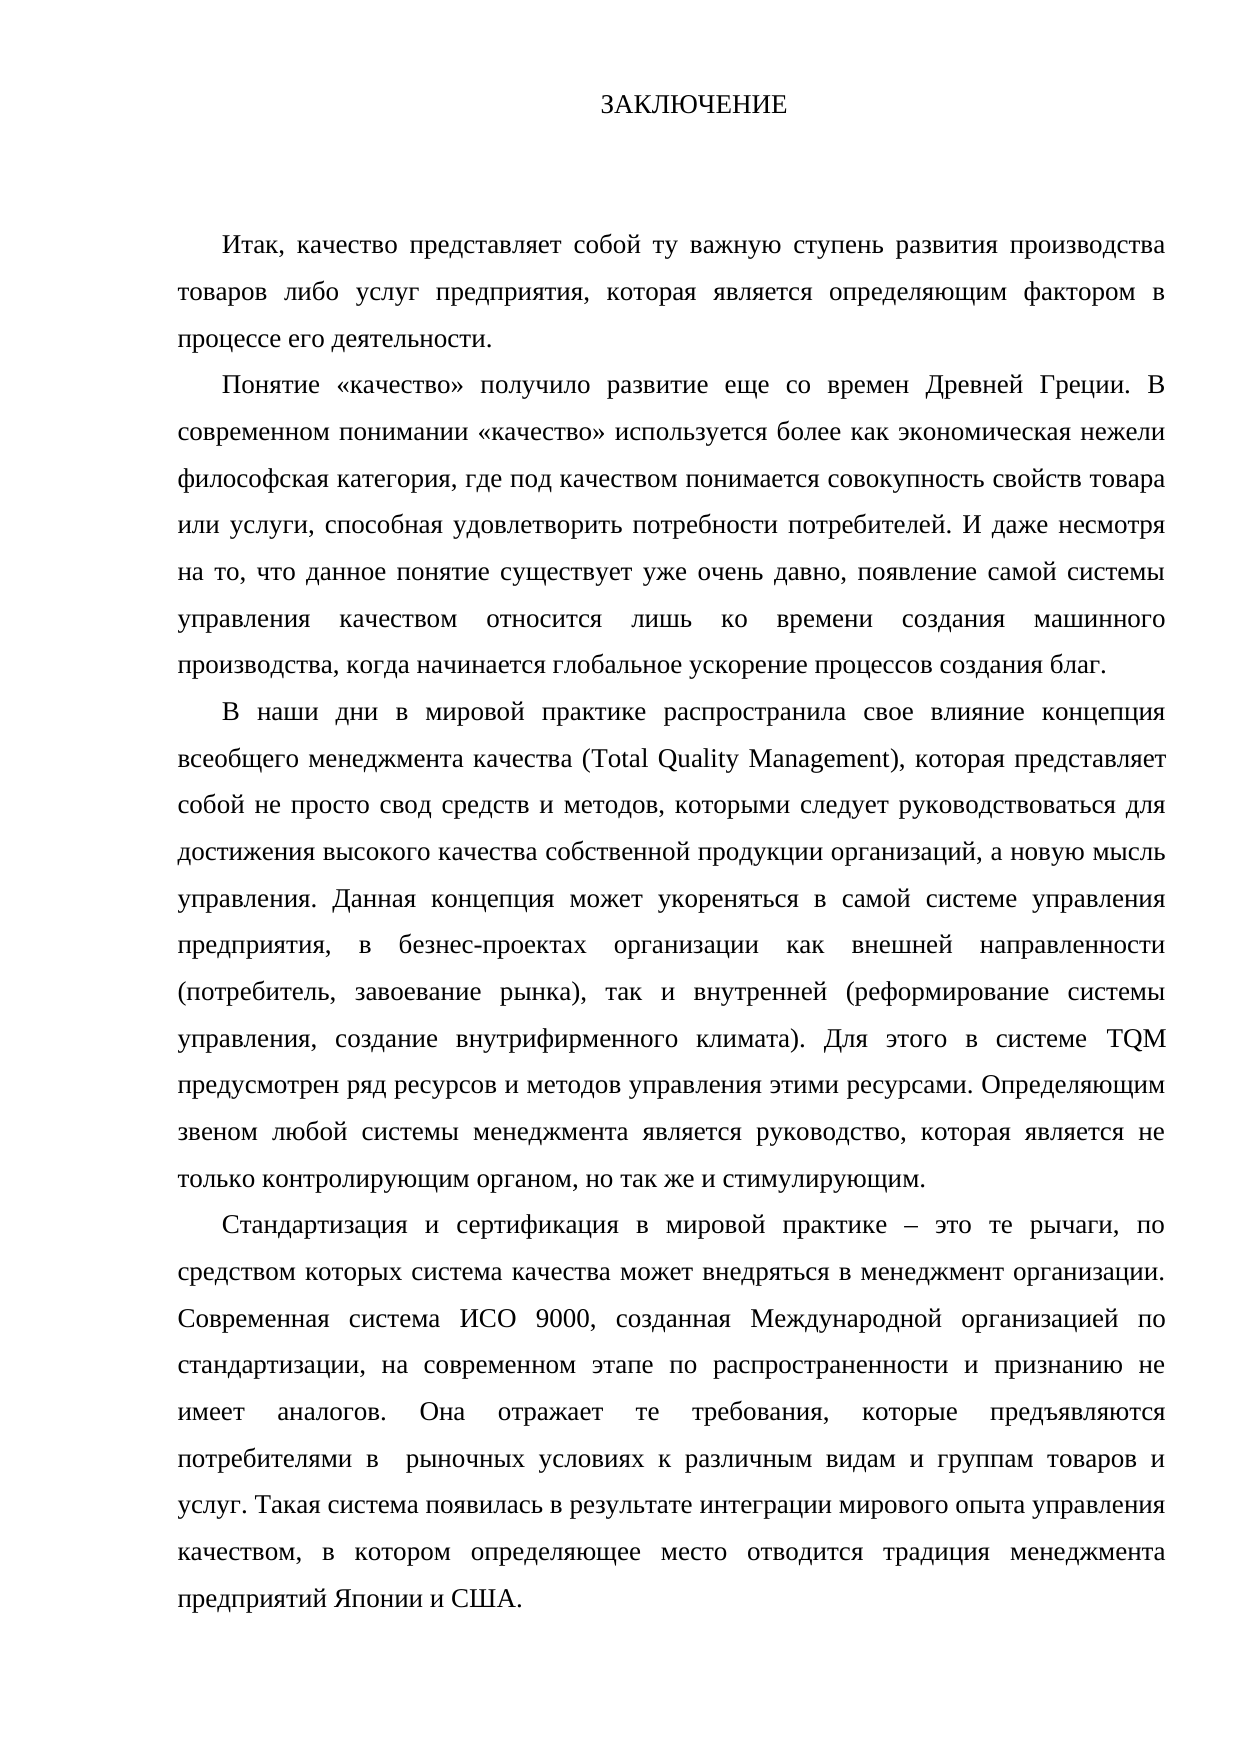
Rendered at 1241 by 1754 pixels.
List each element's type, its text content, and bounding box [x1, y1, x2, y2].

text Итак, качество представляет собой ту важную ступень развития производства товаров либо услуг предприятия, которая является определяющим фактором в процессе его деятельности. [177, 229, 1167, 353]
text ЗАКЛЮЧЕНИЕ [177, 89, 1167, 120]
text Стандартизация и сертификация в мировой практике – это те рычаги, по средством которых система качества может внедряться в менеджмент организации. Современная система ИСО 9000, созданная Международной организацией по стандартизации, на современном этапе по распространенности и признанию не имеет аналогов. Она отражает те требования, которые предъявляются потребителями в рыночных условиях к различным видам и группам товаров и услуг. Такая система появилась в результате интеграции мирового опыта управления качеством, в котором определяющее место отводится традиция менеджмента предприятий Японии и США. [177, 1209, 1167, 1613]
text Понятие «качество» получило развитие еще со времен Древней Греции. В современном понимании «качество» используется более как экономическая нежели философская категория, где под качеством понимается совокупность свойств товара или услуги, способная удовлетворить потребности потребителей. И даже несмотря на то, что данное понятие существует уже очень давно, появление самой системы управления качеством относится лишь ко времени создания машинного производства, когда начинается глобальное ускорение процессов создания благ. [177, 369, 1167, 680]
text В наши дни в мировой практике распространила свое влияние концепция всеобщего менеджмента качества (Total Quality Management), которая представляет собой не просто свод средств и методов, которыми следует руководствоваться для достижения высокого качества собственной продукции организаций, а новую мысль управления. Данная концепция может укореняться в самой системе управления предприятия, в безнес-проектах организации как внешней направленности (потребитель, завоевание рынка), так и внутренней (реформирование системы управления, создание внутрифирменного климата). Для этого в системе TQM предусмотрен ряд ресурсов и методов управления этими ресурсами. Определяющим звеном любой системы менеджмента является руководство, которая является не только контролирующим органом, но так же и стимулирующим. [177, 695, 1167, 1193]
